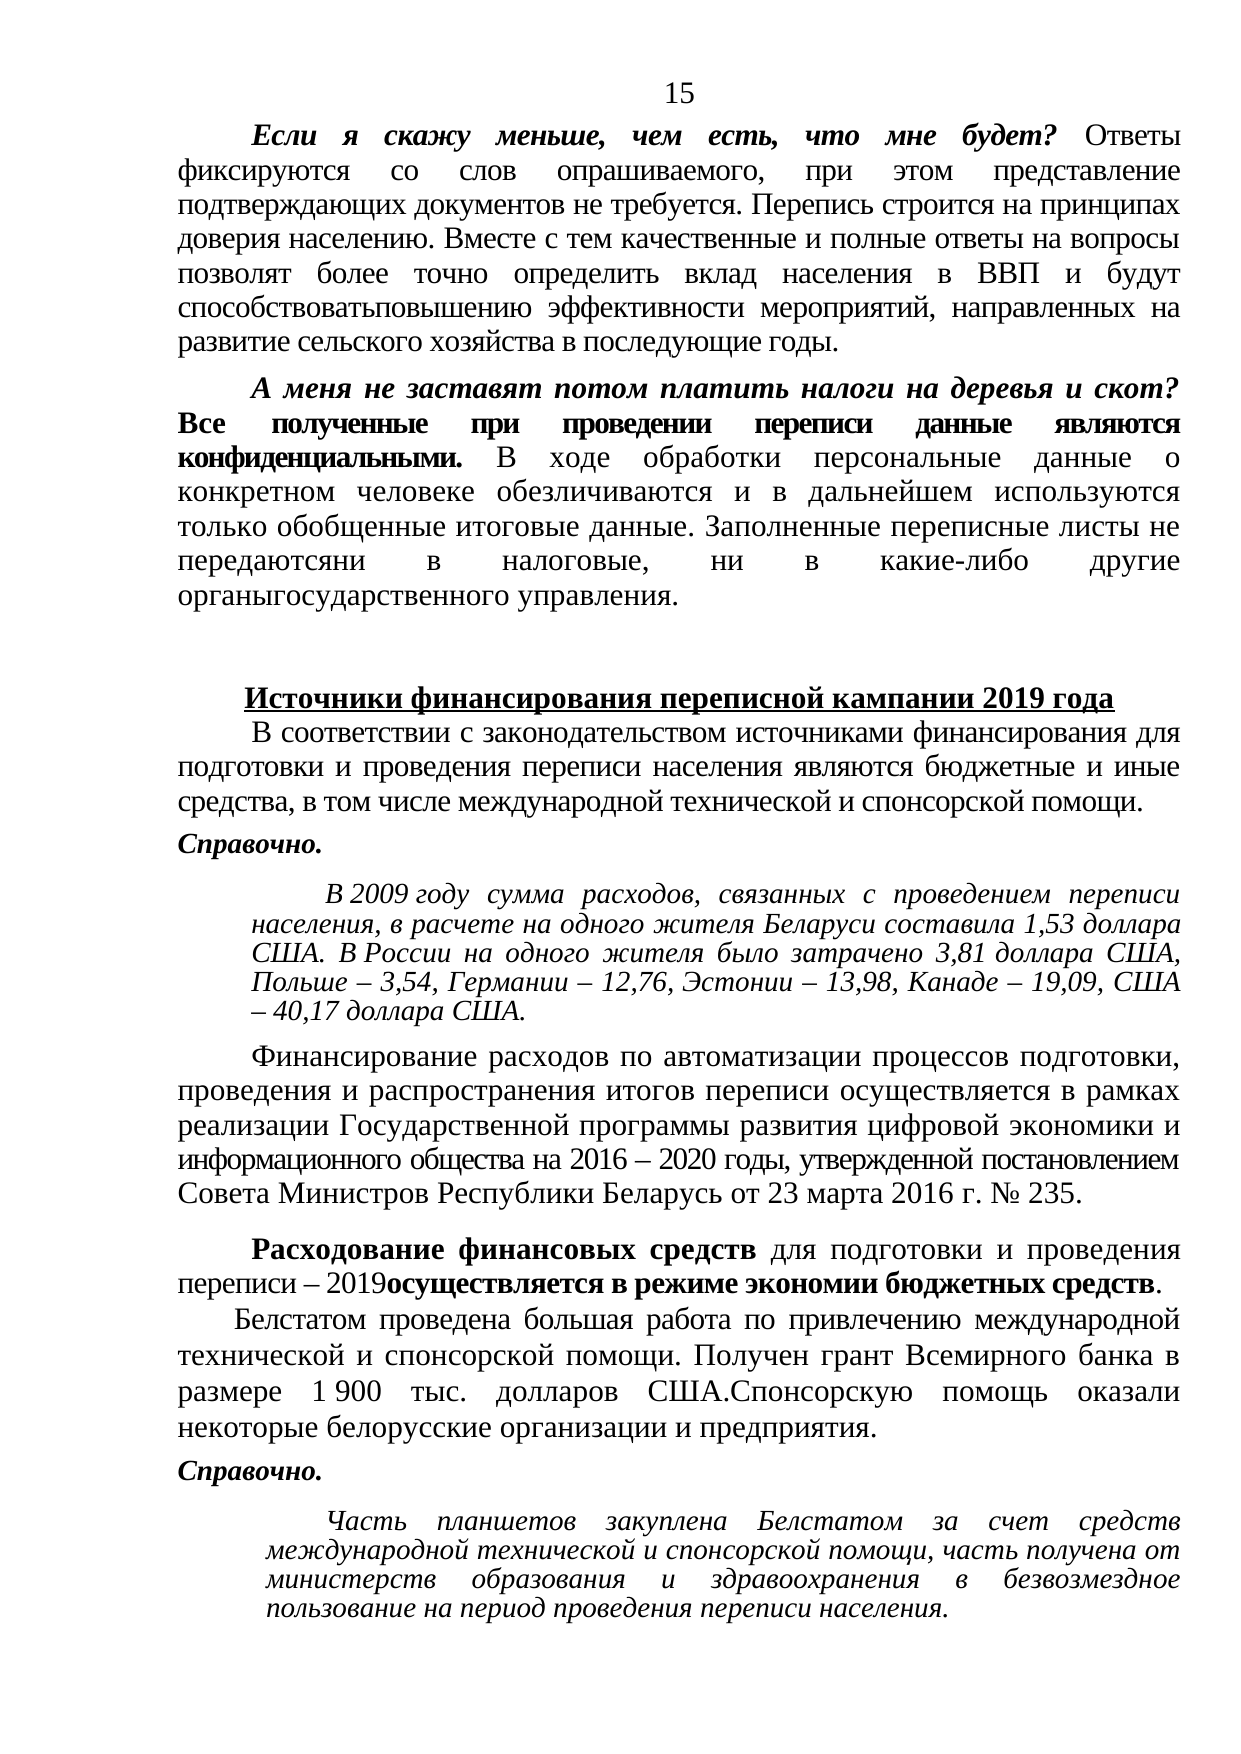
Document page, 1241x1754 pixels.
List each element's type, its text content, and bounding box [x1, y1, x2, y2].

text В соответствии с законодательством источниками финансирования для подготовки и проведения переписи населения являются бюджетные и иные средства, в том числе международной технической и спонсорской помощи. [177, 715, 1181, 818]
text А меня не заставят потом платить налоги на деревья и скот?Все полученные при проведении переписи данные являются конфиденциальными. В ходе обработки персональные данные о конкретном человеке обезличиваются и в дальнейшем используются только обобщенные итоговые данные. Заполненные переписные листы не передаютсяни в налоговые, ни в какие-либо другие органыгосударственного управления. [177, 371, 1181, 612]
text Источники финансирования переписной кампании 2019 года [177, 681, 1181, 715]
text Белстатом проведена большая работа по привлечению международной технической и спонсорской помощи. Получен грант Всемирного банка в размере 1 900 тыс. долларов США.Спонсорскую помощь оказали некоторые белорусские организации и предприятия. [177, 1300, 1181, 1444]
text Справочно. [177, 831, 1181, 860]
text Расходование финансовых средств для подготовки и проведения переписи – 2019осуществляется в режиме экономии бюджетных средств. [177, 1232, 1181, 1300]
text Справочно. [177, 1457, 1181, 1486]
text В 2009 году сумма расходов, связанных с проведением переписи населения, в расчете на одного жителя Беларуси составила 1,53 доллара США. В России на одного жителя было затрачено 3,81 доллара США, Польше – 3,54, Германии – 12,76, Эстонии – 13,98, Канаде – 19,09, США – 40,17 доллара США. [251, 881, 1181, 1026]
text Если я скажу меньше, чем есть, что мне будет? Ответы фиксируются со слов опрашиваемого, при этом представление подтверждающих документов не требуется. Перепись строится на принципах доверия населению. Вместе с тем качественные и полные ответы на вопросы позволят более точно определить вклад населения в ВВП и будут способствоватьповышению эффективности мероприятий, направленных на развитие сельского хозяйства в последующие годы. [177, 118, 1181, 359]
text Часть планшетов закуплена Белстатом за счет средств международной технической и спонсорской помощи, часть получена от министерств образования и здравоохранения в безвозмездное пользование на период проведения переписи населения. [266, 1507, 1181, 1623]
text Финансирование расходов по автоматизации процессов подготовки, проведения и распространения итогов переписи осуществляется в рамках реализации Государственной программы развития цифровой экономики и информационного общества на 2016 – 2020 годы, утвержденной постановлением Совета Министров Республики Беларусь от 23 марта 2016 г. № 235. [177, 1039, 1181, 1211]
